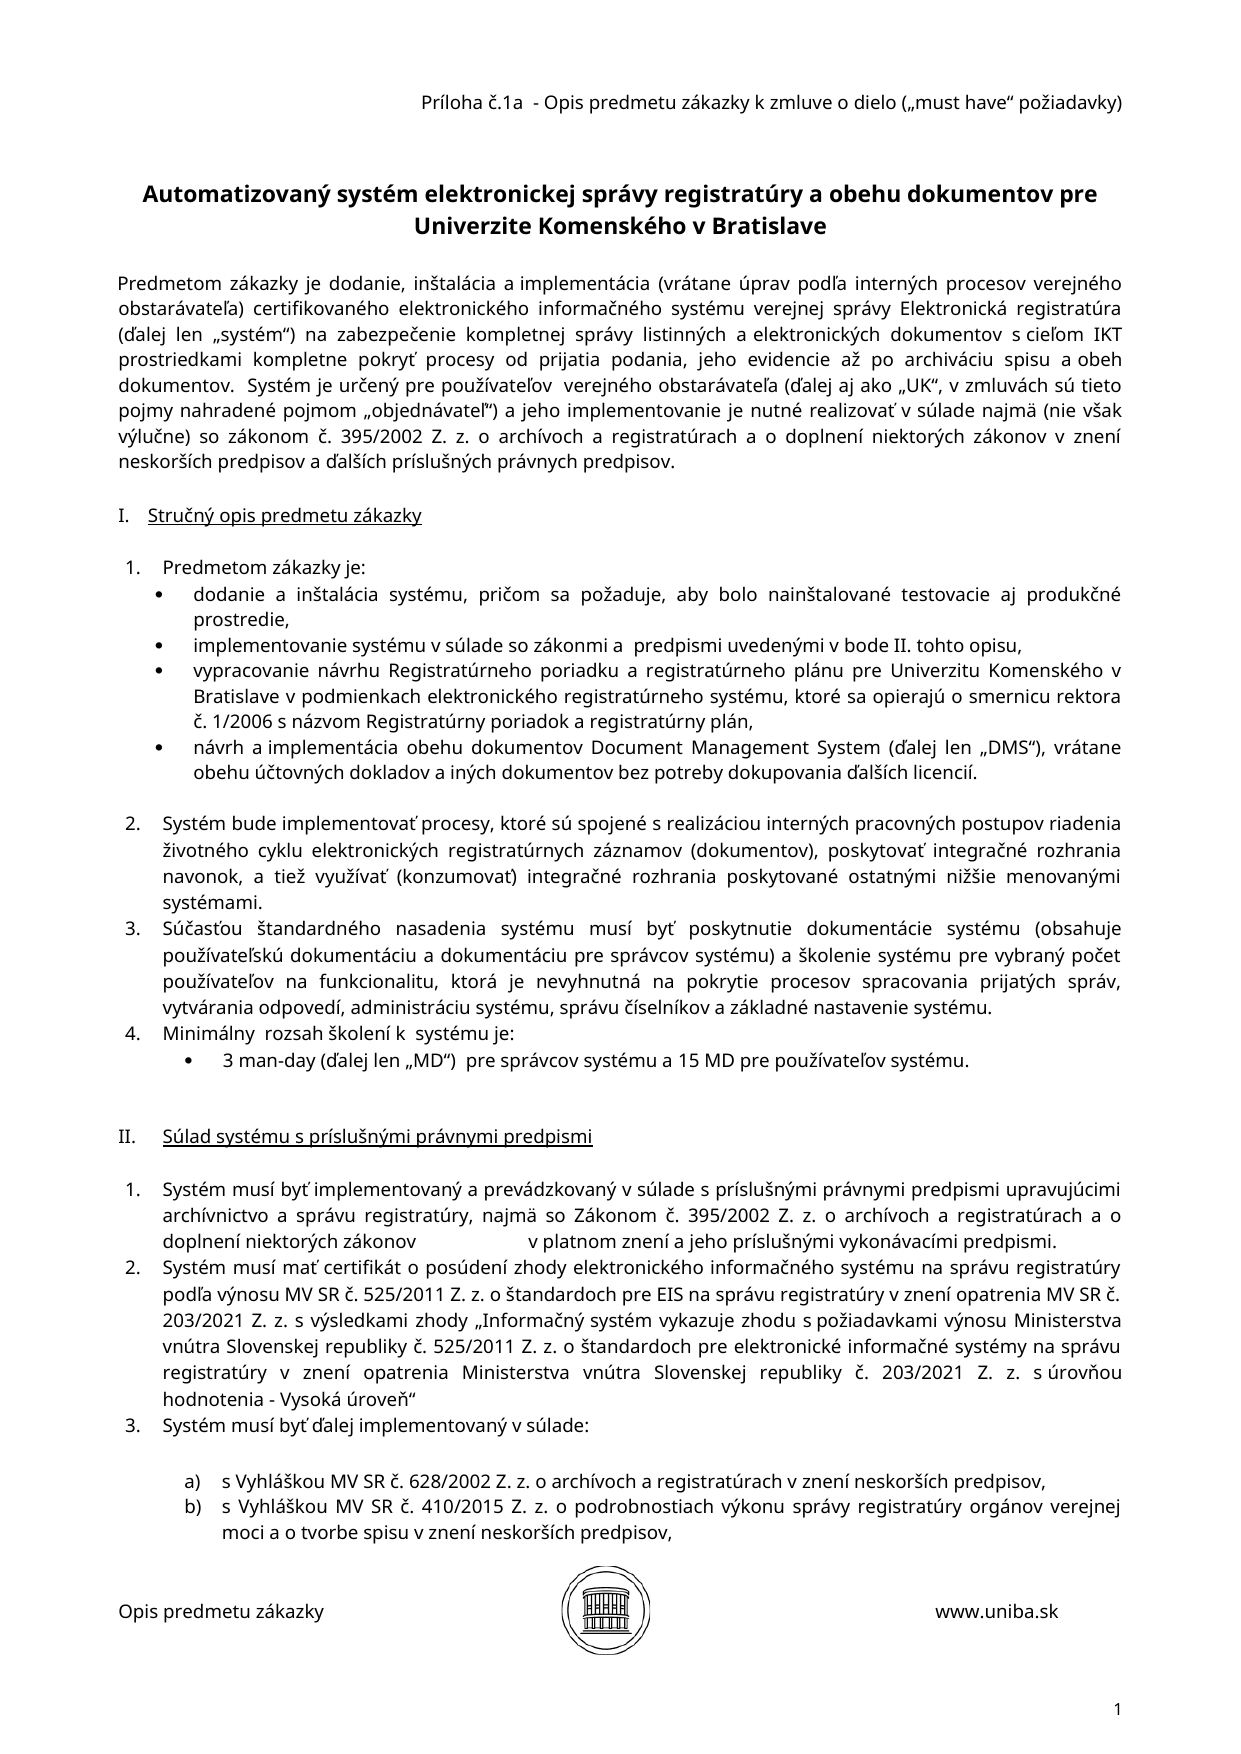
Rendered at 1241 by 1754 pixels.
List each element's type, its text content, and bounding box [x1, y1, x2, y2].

list Minimálny rozsah školení k systému je: [125, 1021, 1122, 1046]
list s Vyhláškou MV SR č. 628/2002 Z. z. o archívoch a registratúrach v znení neskorších predpisov, [184, 1468, 1122, 1493]
list Predmetom zákazky je: [125, 555, 1122, 580]
list Systém musí byť ďalej implementovaný v súlade: [125, 1412, 1122, 1438]
list Súčasťou štandardného nasadenia systému musí byť poskytnutie dokumentácie systému (obsahuje používateľskú dokumentáciu a dokumentáciu pre správcov systému) a školenie systému pre vybraný počet používateľov na funkcionalitu, ktorá je nevyhnutná na pokrytie procesov spracovania prijatých správ, vytvárania odpovedí, administráciu systému, správu číselníkov a základné nastavenie systému. [125, 916, 1122, 1020]
list 3 man-day (ďalej len „MD“) pre správcov systému a 15 MD pre používateľov systému. [185, 1047, 1122, 1072]
list vypracovanie návrhu Registratúrneho poriadku a registratúrneho plánu pre Univerzitu Komenského v Bratislave v podmienkach elektronického registratúrneho systému, ktoré sa opierajú o smernicu rektora č. 1/2006 s názvom Registratúrny poriadok a registratúrny plán, [156, 657, 1122, 734]
list Systém musí byť implementovaný a prevádzkovaný v súlade s príslušnými právnymi predpismi upravujúcimi archívnictvo a správu registratúry, najmä so Zákonom č. 395/2002 Z. z. o archívoch a registratúrach a o doplnení niektorých zákonov v platnom znení a jeho príslušnými vykonávacími predpismi. [125, 1176, 1122, 1254]
picture [561, 1566, 651, 1655]
text Automatizovaný systém elektronickej správy registratúry a obehu dokumentov pre Univerzite Komenského v Bratislave [118, 178, 1122, 241]
list Systém musí mať certifikát o posúdení zhody elektronického informačného systému na správu registratúry podľa výnosu MV SR č. 525/2011 Z. z. o štandardoch pre EIS na správu registratúry v znení opatrenia MV SR č. 203/2021 Z. z. s výsledkami zhody „Informačný systém vykazuje zhodu s požiadavkami výnosu Ministerstva vnútra Slovenskej republiky č. 525/2011 Z. z. o štandardoch pre elektronické informačné systémy na správu registratúry v znení opatrenia Ministerstva vnútra Slovenskej republiky č. 203/2021 Z. z. s úrovňou hodnotenia - Vysoká úroveň“ [125, 1255, 1122, 1411]
list implementovanie systému v súlade so zákonmi a predpismi uvedenými v bode II. tohto opisu, [156, 632, 1122, 657]
list Súlad systému s príslušnými právnymi predpismi [118, 1123, 1122, 1149]
list s Vyhláškou MV SR č. 410/2015 Z. z. o podrobnostiach výkonu správy registratúry orgánov verejnej moci a o tvorbe spisu v znení neskorších predpisov, [184, 1493, 1122, 1544]
list Stručný opis predmetu zákazky [118, 502, 1122, 528]
list dodanie a inštalácia systému, pričom sa požaduje, aby bolo nainštalované testovacie aj produkčné prostredie, [156, 581, 1122, 632]
text Predmetom zákazky je dodanie, inštalácia a implementácia (vrátane úprav podľa interných procesov verejného obstarávateľa) certifikovaného elektronického informačného systému verejnej správy Elektronická registratúra (ďalej len „systém“) na zabezpečenie kompletnej správy listinných a elektronických dokumentov s cieľom IKT prostriedkami kompletne pokryť procesy od prijatia podania, jeho evidencie až po archiváciu spisu a obeh dokumentov. Systém je určený pre používateľov verejného obstarávateľa (ďalej aj ako „UK“, v zmluvách sú tieto pojmy nahradené pojmom „objednávateľ“) a jeho implementovanie je nutné realizovať v súlade najmä (nie však výlučne) so zákonom č. 395/2002 Z. z. o archívoch a registratúrach a o doplnení niektorých zákonov v znení neskorších predpisov a ďalších príslušných právnych predpisov. [117, 270, 1122, 474]
list návrh a implementácia obehu dokumentov Document Management System (ďalej len „DMS“), vrátane obehu účtovných dokladov a iných dokumentov bez potreby dokupovania ďalších licencií. [156, 734, 1122, 785]
list Systém bude implementovať procesy, ktoré sú spojené s realizáciou interných pracovných postupov riadenia životného cyklu elektronických registratúrnych záznamov (dokumentov), poskytovať integračné rozhrania navonok, a tiež využívať (konzumovať) integračné rozhrania poskytované ostatnými nižšie menovanými systémami. [125, 811, 1122, 915]
